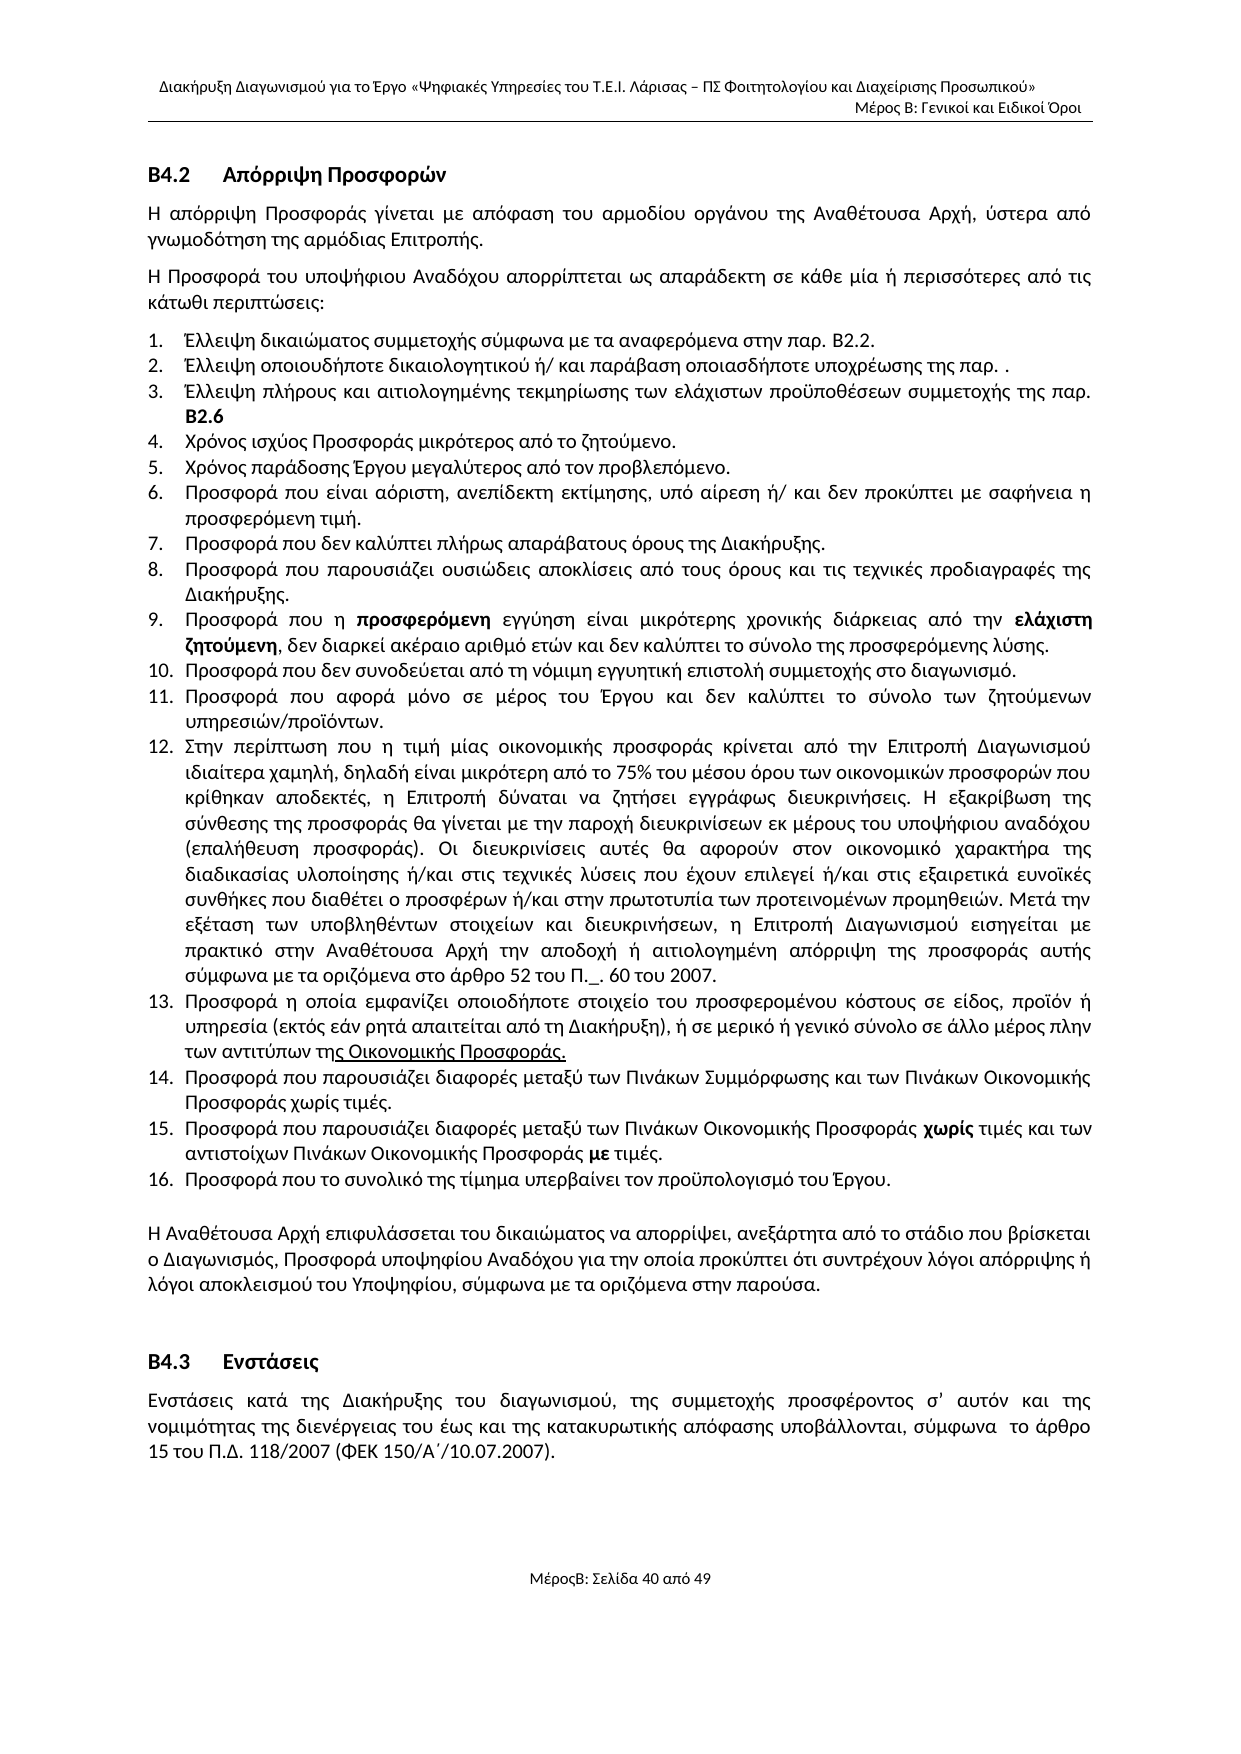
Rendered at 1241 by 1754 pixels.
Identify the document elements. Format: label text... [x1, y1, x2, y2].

list Προσφορά που αφορά μόνο σε μέρος του Έργου και δεν καλύπτει το σύνολο των ζητούμενων υπηρεσιών/προϊόντων. [148, 683, 1092, 734]
list Προσφορά που δεν συνοδεύεται από τη νόμιμη εγγυητική επιστολή συμμετοχής στο διαγωνισμό. [148, 657, 1092, 683]
list Έλλειψη δικαιώματος συμμετοχής σύμφωνα με τα αναφερόμενα στην παρ. Β2.2. [148, 327, 1092, 352]
text Η Αναθέτουσα Αρχή επιφυλάσσεται του δικαιώματος να απορρίψει, ανεξάρτητα από το στάδιο που βρίσκεται ο Διαγωνισμός, Προσφορά υποψηφίου Αναδόχου για την οποία προκύπτει ότι συντρέχουν λόγοι απόρριψης ή λόγοι αποκλεισμού του Υποψηφίου, σύμφωνα με τα οριζόμενα στην παρούσα. [148, 1220, 1092, 1297]
text Η απόρριψη Προσφοράς γίνεται με απόφαση του αρμοδίου οργάνου της Αναθέτουσα Αρχή, ύστερα από γνωμοδότηση της αρμόδιας Επιτροπής. [148, 200, 1092, 251]
text Ενστάσεις κατά της Διακήρυξης του διαγωνισμού, της συμμετοχής προσφέροντος σ’ αυτόν και της νομιμότητας της διενέργειας του έως και της κατακυρωτικής απόφασης υποβάλλονται, σύμφωνα το άρθρο 15 του Π.Δ. 118/2007 (ΦΕΚ 150/Α΄/10.07.2007). [148, 1388, 1092, 1464]
list Χρόνος παράδοσης Έργου μεγαλύτερος από τον προβλεπόμενο. [148, 454, 1092, 479]
list Προσφορά που παρουσιάζει ουσιώδεις αποκλίσεις από τους όρους και τις τεχνικές προδιαγραφές της Διακήρυξης. [148, 556, 1092, 607]
list Χρόνος ισχύος Προσφοράς μικρότερος από το ζητούμενο. [148, 429, 1092, 454]
list Έλλειψη πλήρους και αιτιολογημένης τεκμηρίωσης των ελάχιστων προϋποθέσεων συμμετοχής της παρ. Β2.6 [148, 378, 1092, 429]
subtitle Ενστάσεις [148, 1347, 1092, 1375]
list Στην περίπτωση που η τιμή μίας οικονομικής προσφοράς κρίνεται από την Επιτροπή Διαγωνισμού ιδιαίτερα χαμηλή, δηλαδή είναι μικρότερη από το 75% του μέσου όρου των οικονομικών προσφορών που κρίθηκαν αποδεκτές, η Επιτροπή δύναται να ζητήσει εγγράφως διευκρινήσεις. Η εξακρίβωση της σύνθεσης της προσφοράς θα γίνεται με την παροχή διευκρινίσεων εκ μέρους του υποψήφιου αναδόχου (επαλήθευση προσφοράς). Οι διευκρινίσεις αυτές θα αφορούν στον οικονομικό χαρακτήρα της διαδικασίας υλοποίησης ή/και στις τεχνικές λύσεις που έχουν επιλεγεί ή/και στις εξαιρετικά ευνοϊκές συνθήκες που διαθέτει ο προσφέρων ή/και στην πρωτοτυπία των προτεινομένων προμηθειών. Μετά την εξέταση των υποβληθέντων στοιχείων και διευκρινήσεων, η Επιτροπή Διαγωνισμού εισηγείται με πρακτικό στην Αναθέτουσα Αρχή την αποδοχή ή αιτιολογημένη απόρριψη της προσφοράς αυτής σύμφωνα με τα οριζόμενα στο άρθρο 52 του Π._. 60 του 2007. [148, 734, 1092, 988]
list Προσφορά που είναι αόριστη, ανεπίδεκτη εκτίμησης, υπό αίρεση ή/ και δεν προκύπτει με σαφήνεια η προσφερόμενη τιμή. [148, 479, 1092, 530]
list Προσφορά που παρουσιάζει διαφορές μεταξύ των Πινάκων Συμμόρφωσης και των Πινάκων Οικονομικής Προσφοράς χωρίς τιμές. [148, 1064, 1092, 1115]
list Προσφορά η οποία εμφανίζει οποιοδήποτε στοιχείο του προσφερομένου κόστους σε είδος, προϊόν ή υπηρεσία (εκτός εάν ρητά απαιτείται από τη Διακήρυξη), ή σε μερικό ή γενικό σύνολο σε άλλο μέρος πλην των αντιτύπων της Οικονομικής Προσφοράς. [148, 988, 1092, 1064]
subtitle Απόρριψη Προσφορών [148, 160, 1092, 188]
list Προσφορά που δεν καλύπτει πλήρως απαράβατους όρους της Διακήρυξης. [148, 530, 1092, 556]
text Η Προσφορά του υποψήφιου Αναδόχου απορρίπτεται ως απαράδεκτη σε κάθε μία ή περισσότερες από τις κάτωθι περιπτώσεις: [148, 264, 1092, 314]
list Προσφορά που η προσφερόμενη εγγύηση είναι μικρότερης χρονικής διάρκειας από την ελάχιστη ζητούμενη, δεν διαρκεί ακέραιο αριθμό ετών και δεν καλύπτει το σύνολο της προσφερόμενης λύσης. [148, 607, 1092, 657]
list Έλλειψη οποιουδήποτε δικαιολογητικού ή/ και παράβαση οποιασδήποτε υποχρέωσης της παρ. Β2.3. [148, 352, 1092, 378]
list Προσφορά που παρουσιάζει διαφορές μεταξύ των Πινάκων Οικονομικής Προσφοράς χωρίς τιμές και των αντιστοίχων Πινάκων Οικονομικής Προσφοράς με τιμές. [148, 1115, 1092, 1166]
list Προσφορά που το συνολικό της τίμημα υπερβαίνει τον προϋπολογισμό του Έργου. [148, 1166, 1092, 1191]
